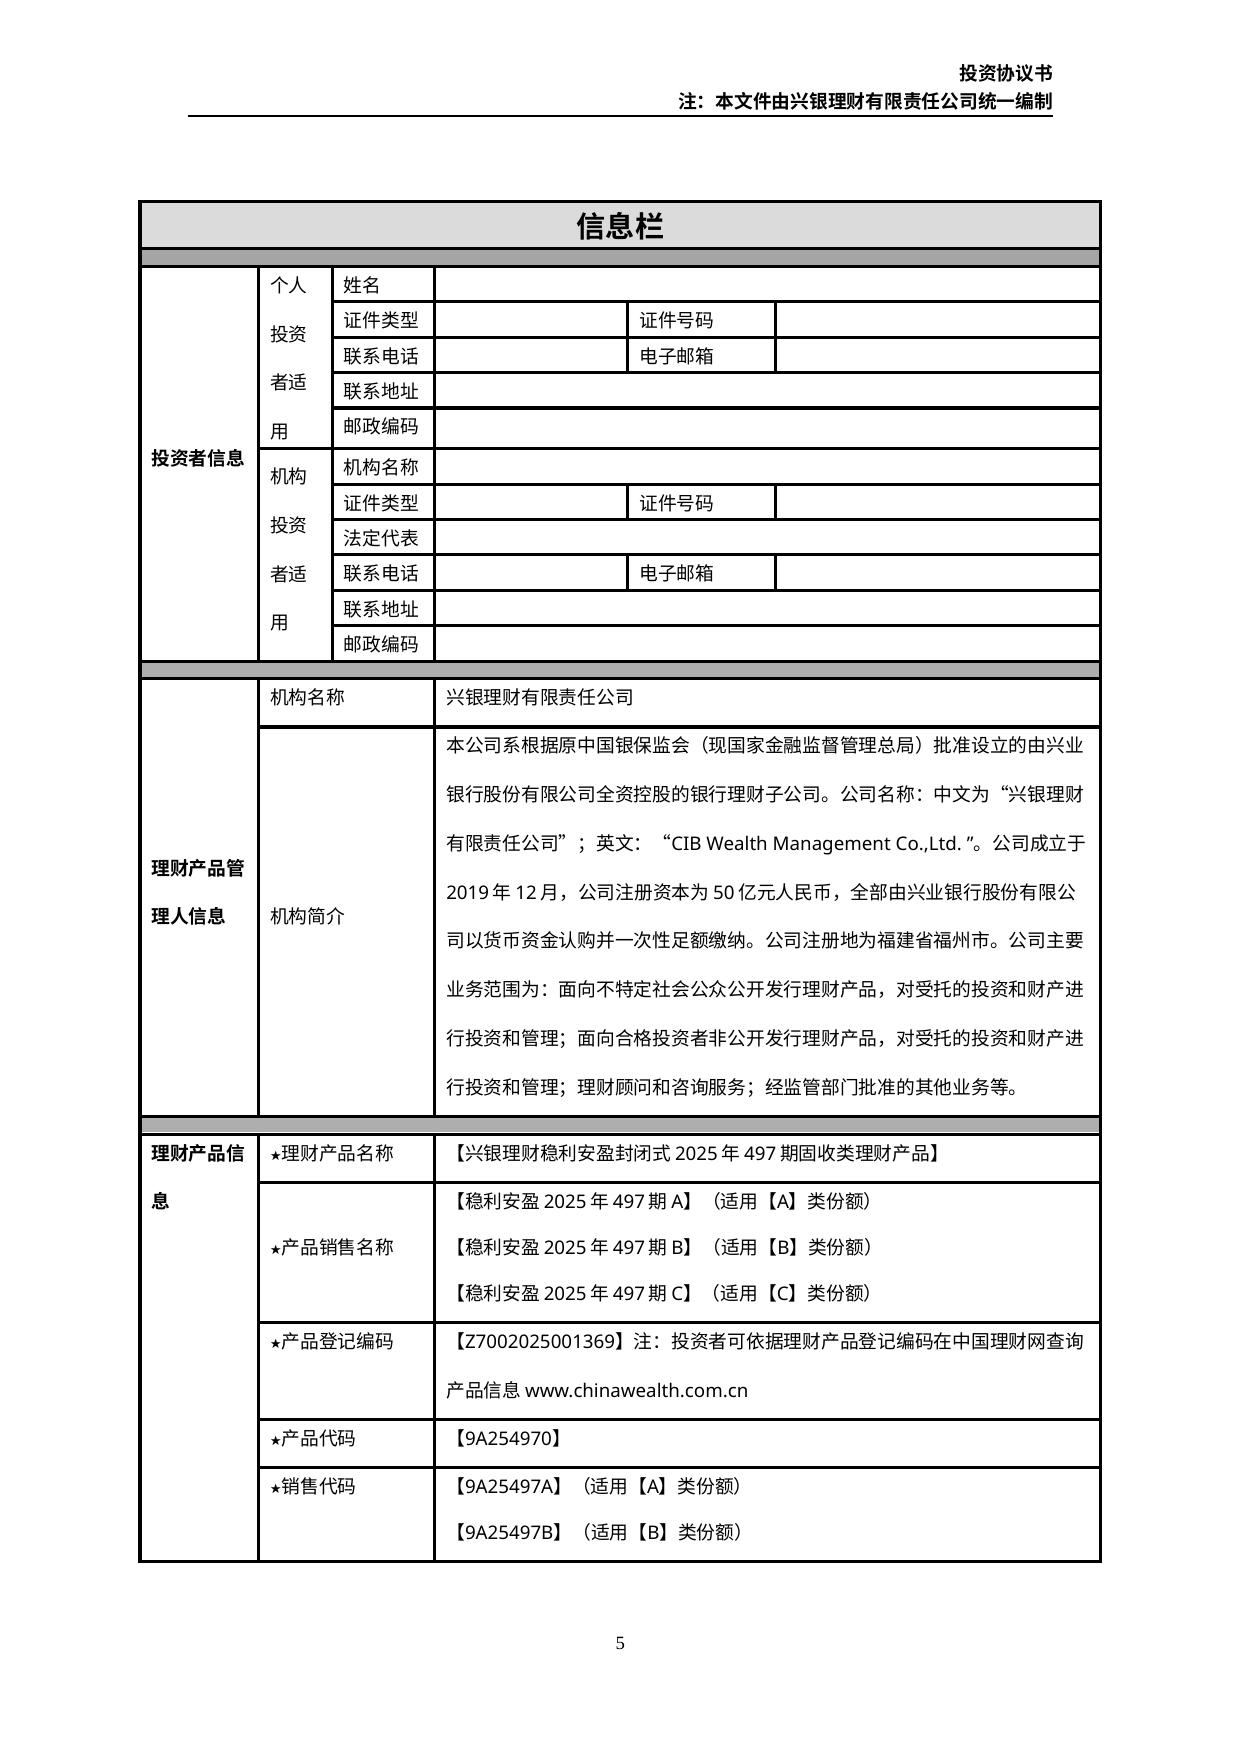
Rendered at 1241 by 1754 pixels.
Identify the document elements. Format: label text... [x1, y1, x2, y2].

table_cell 个人投资者适用 [260, 268, 331, 447]
table_cell [436, 268, 1099, 300]
table_cell [436, 592, 1099, 624]
table_cell 电子邮箱 [629, 339, 774, 371]
table_cell 机构简介 [260, 729, 433, 1115]
table_cell 理财产品信息 [142, 1136, 257, 1560]
table_cell [777, 486, 1099, 518]
table_cell 兴银理财有限责任公司 [436, 680, 1099, 725]
table_cell [777, 556, 1099, 589]
table_cell [436, 450, 1099, 482]
table_cell 邮政编码 [334, 627, 433, 659]
table_cell [436, 410, 1099, 447]
table_cell 电子邮箱 [629, 556, 774, 589]
table_cell 证件类型 [334, 486, 433, 518]
table_cell ★产品销售名称 [260, 1184, 433, 1321]
table_cell 证件号码 [629, 486, 774, 518]
table_cell [436, 486, 626, 518]
table_cell 联系地址 [334, 592, 433, 624]
table_cell 证件号码 [629, 303, 774, 336]
table_cell 证件类型 [334, 303, 433, 336]
table_header 信息栏 [142, 203, 1099, 247]
table_cell [142, 1118, 1099, 1132]
table_cell 【Z7002025001369】注：投资者可依据理财产品登记编码在中国理财网查询产品信息www.chinawealth.com.cn [436, 1324, 1099, 1418]
table_cell ★产品登记编码 [260, 1324, 433, 1418]
table_cell [777, 339, 1099, 371]
table_cell 邮政编码 [334, 410, 433, 447]
table_cell [436, 374, 1099, 406]
table_cell [142, 663, 1099, 677]
table_cell 投资者信息 [142, 268, 257, 659]
table_cell [436, 521, 1099, 553]
table_cell [436, 627, 1099, 659]
table_cell 联系地址 [334, 374, 433, 406]
table_cell 姓名 [334, 268, 433, 300]
table_cell 法定代表人或授权代表 [334, 521, 433, 553]
table_cell 【稳利安盈2025年497期A】（适用【A】类份额） 【稳利安盈2025年497期B】（适用【B】类份额） 【稳利安盈2025年497期C】（适用【C】类份额） [436, 1184, 1099, 1321]
table_cell 【兴银理财稳利安盈封闭式2025年497期固收类理财产品】 [436, 1136, 1099, 1181]
table_cell 机构名称 [334, 450, 433, 482]
table_cell [436, 556, 626, 589]
table_cell [436, 339, 626, 371]
table_cell 机构名称 [260, 680, 433, 725]
table_cell 理财产品管理人信息 [142, 680, 257, 1115]
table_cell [436, 1469, 1099, 1560]
table_cell ★理财产品名称 [260, 1136, 433, 1181]
table_cell [142, 250, 1099, 265]
table_cell ★销售代码 [260, 1469, 433, 1560]
table_cell 机构投资者适用 [260, 450, 331, 659]
table_cell 联系电话 [334, 556, 433, 589]
table_cell 本公司系根据原中国银保监会（现国家金融监督管理总局）批准设立的由兴业银行股份有限公司全资控股的银行理财子公司。公司名称：中文为“兴银理财有限责任公司”；英文：“CIB Wealth Management Co.,Ltd. ”。公司成立于2019年12月，公司注册资本为50亿元人民币，全部由兴业银行股份有限公司以货币资金认购并一次性足额缴纳。公司注册地为福建省福州市。公司主要业务范围为：面向不特定社会公众公开发行理财产品，对受托的投资和财产进行投资和管理；面向合格投资者非公开发行理财产品，对受托的投资和财产进行投资和管理；理财顾问和咨询服务；经监管部门批准的其他业务等。 [436, 729, 1099, 1115]
table_cell [777, 303, 1099, 336]
table_cell 联系电话 [334, 339, 433, 371]
table_cell ★产品代码 [260, 1421, 433, 1466]
table_cell 【9A254970】 [436, 1421, 1099, 1466]
table_cell [436, 303, 626, 336]
